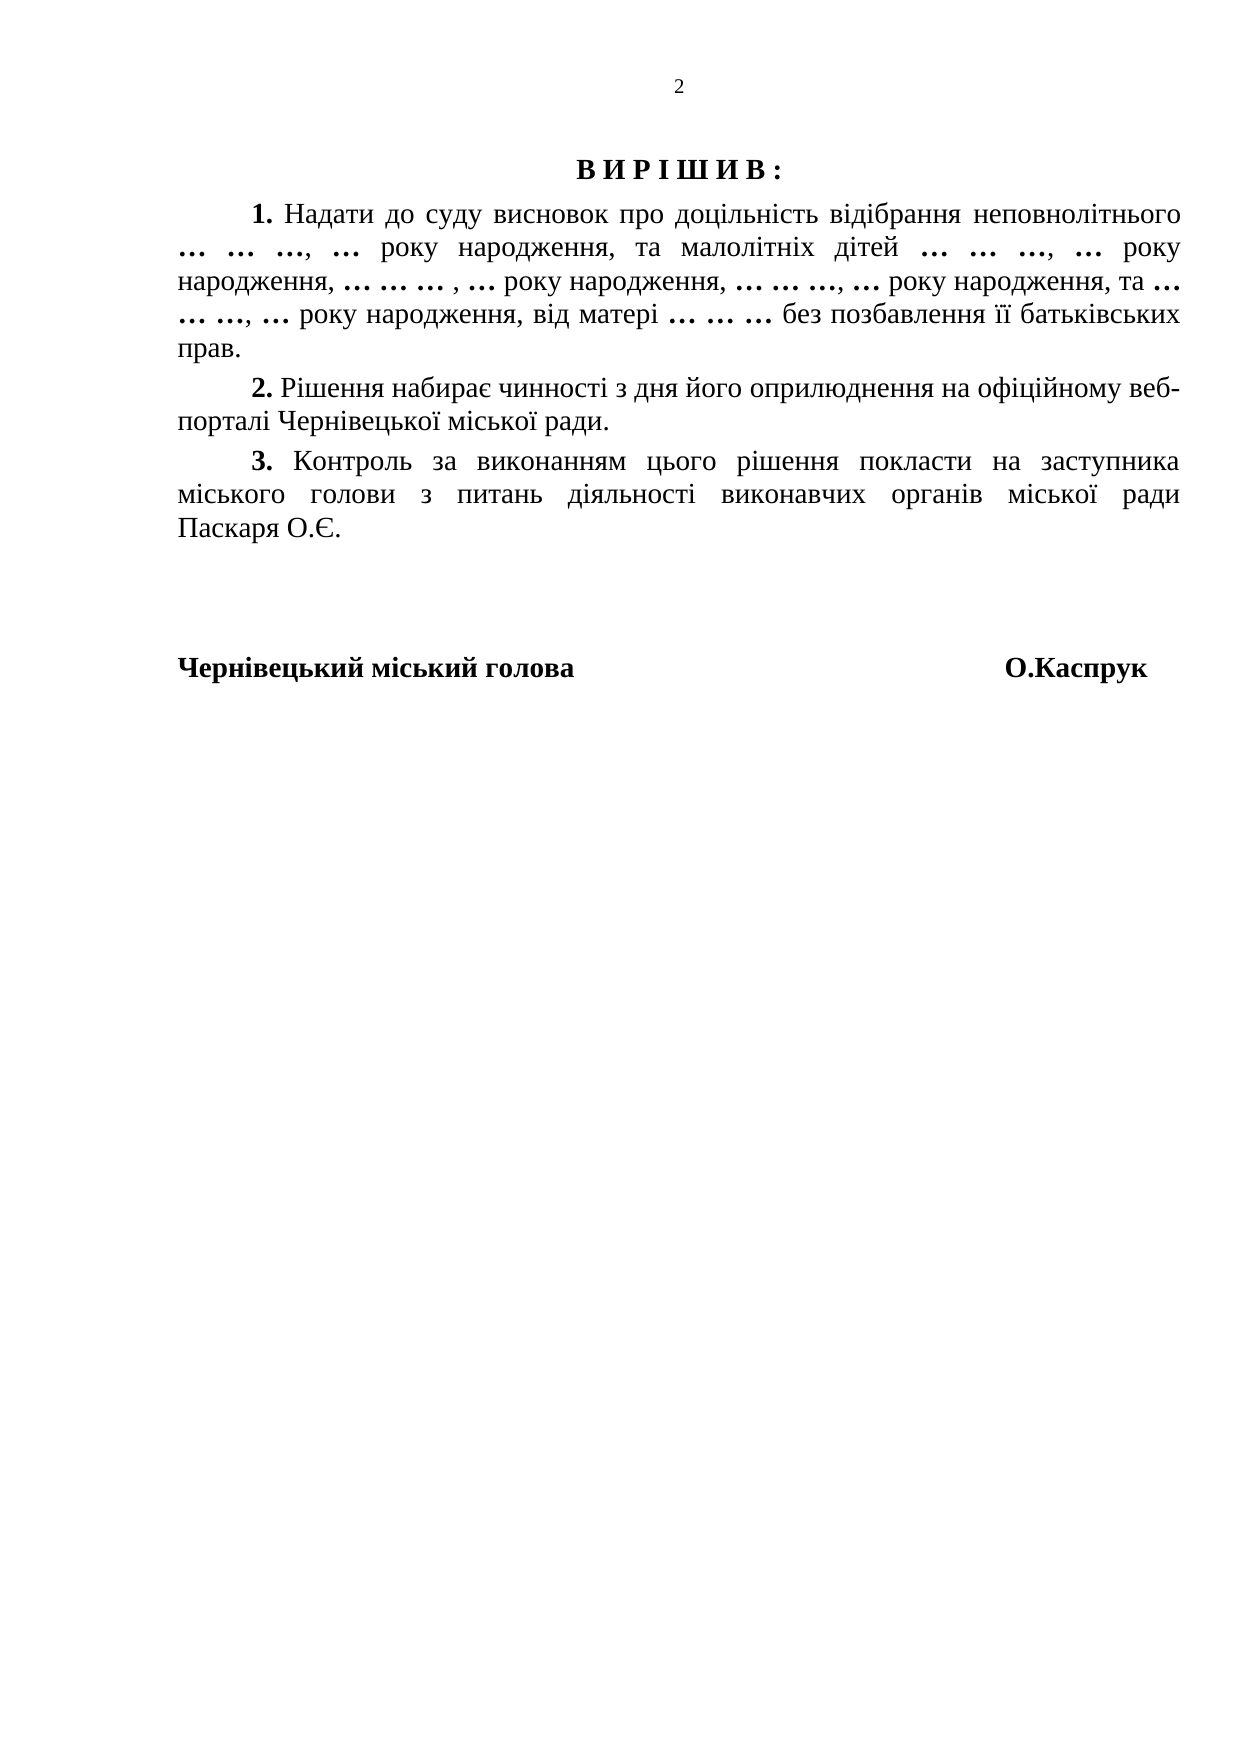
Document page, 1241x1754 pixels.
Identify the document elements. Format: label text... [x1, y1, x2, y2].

text В И Р І Ш И В : [177, 118, 1181, 185]
subtitle 3. Контроль за виконанням цього рішення покласти на заступника міського голови з питань діяльності виконавчих органів міської ради Паскаря О.Є. [177, 443, 1181, 544]
text 1. Надати до суду висновок про доцільність відібрання неповнолітнього … … …, … року народження, та малолітніх дітей … … …, … року народження, … … … , … року народження, … … …, … року народження, та … … …, … року народження, від матері … … … без позбавлення її батьківських прав. [177, 196, 1181, 363]
text Чернівецький міський голова О.Каспрук [177, 651, 1181, 684]
text 2. Рішення набирає чинності з дня його оприлюднення на офіційному веб-порталі Чернівецької міської ради. [177, 370, 1181, 437]
